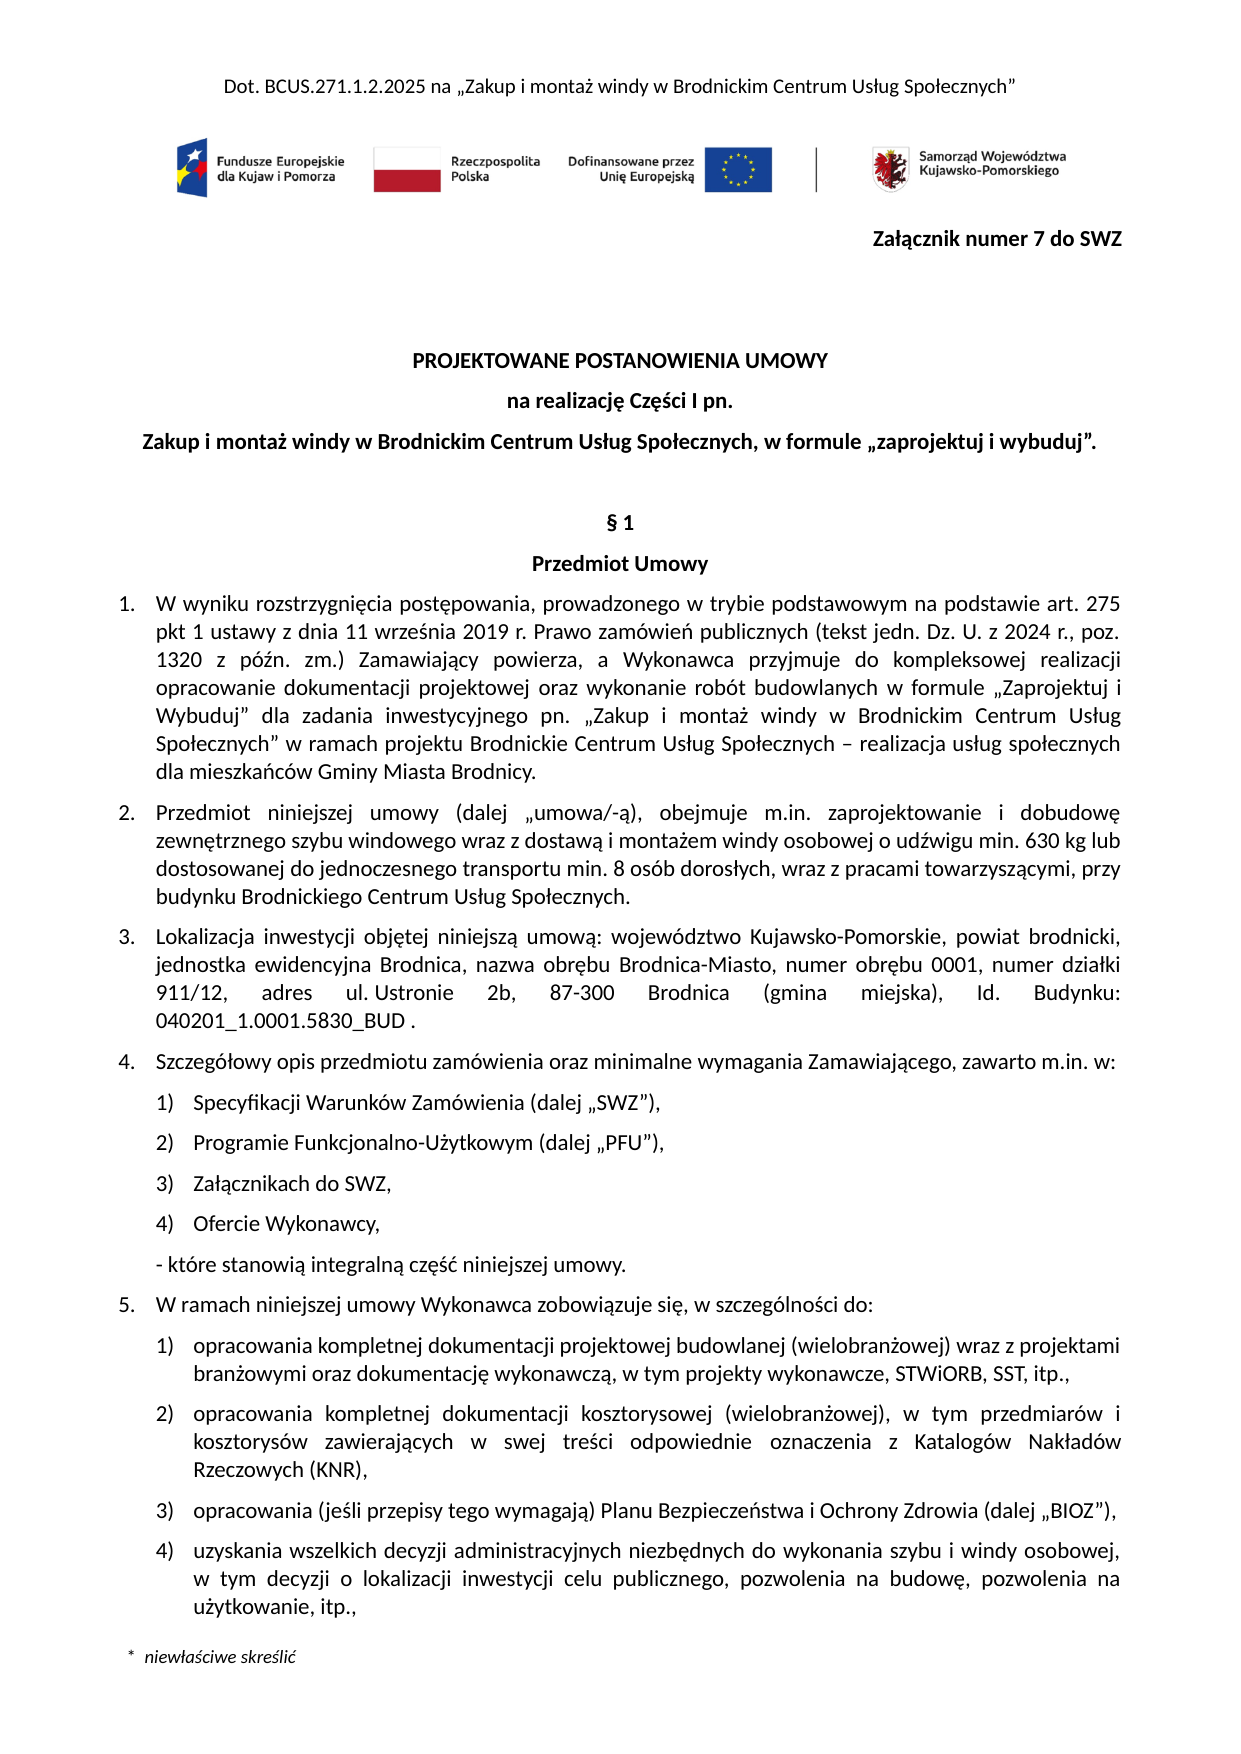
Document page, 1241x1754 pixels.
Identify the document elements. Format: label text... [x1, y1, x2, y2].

list Ofercie Wykonawcy, [156, 1209, 1122, 1237]
text Przedmiot Umowy [118, 549, 1122, 577]
text na realizację Części I pn. [118, 387, 1122, 415]
list Przedmiot niniejszej umowy (dalej „umowa/-ą), obejmuje m.in. zaprojektowanie i dobudowę zewnętrznego szybu windowego wraz z dostawą i montażem windy osobowej o udźwigu min. 630 kg lub dostosowanej do jednoczesnego transportu min. 8 osób dorosłych, wraz z pracami towarzyszącymi, przy budynku Brodnickiego Centrum Usług Społecznych. [118, 798, 1122, 910]
list opracowania kompletnej dokumentacji kosztorysowej (wielobranżowej), w tym przedmiarów i kosztorysów zawierających w swej treści odpowiednie oznaczenia z Katalogów Nakładów Rzeczowych (KNR), [156, 1399, 1122, 1483]
list Szczegółowy opis przedmiotu zamówienia oraz minimalne wymagania Zamawiającego, zawarto m.in. w: [118, 1047, 1122, 1075]
picture [147, 124, 1093, 212]
text PROJEKTOWANE POSTANOWIENIA UMOWY [118, 346, 1122, 374]
list Programie Funkcjonalno-Użytkowym (dalej „PFU”), [156, 1128, 1122, 1156]
list Specyfikacji Warunków Zamówienia (dalej „SWZ”), [156, 1088, 1122, 1116]
list opracowania kompletnej dokumentacji projektowej budowlanej (wielobranżowej) wraz z projektami branżowymi oraz dokumentację wykonawczą, w tym projekty wykonawcze, STWiORB, SST, itp., [156, 1331, 1122, 1387]
text § 1 [118, 508, 1122, 536]
text Zakup i montaż windy w Brodnickim Centrum Usług Społecznych, w formule „zaprojektuj i wybuduj”. [118, 427, 1122, 455]
list Lokalizacja inwestycji objętej niniejszą umową: województwo Kujawsko-Pomorskie, powiat brodnicki, jednostka ewidencyjna Brodnica, nazwa obrębu Brodnica-Miasto, numer obrębu 0001, numer działki 911/12, adres ul. Ustronie 2b, 87-300 Brodnica (gmina miejska), Id. Budynku: 040201_1.0001.5830_BUD . [118, 922, 1122, 1034]
list W ramach niniejszej umowy Wykonawca zobowiązuje się, w szczególności do: [118, 1290, 1122, 1318]
list Załącznikach do SWZ, [156, 1169, 1122, 1197]
text - które stanowią integralną część niniejszej umowy. [156, 1250, 1122, 1278]
list opracowania (jeśli przepisy tego wymagają) Planu Bezpieczeństwa i Ochrony Zdrowia (dalej „BIOZ”), [156, 1496, 1122, 1524]
list W wyniku rozstrzygnięcia postępowania, prowadzonego w trybie podstawowym na podstawie art. 275 pkt 1 ustawy z dnia 11 września 2019 r. Prawo zamówień publicznych (tekst jedn. Dz. U. z 2024 r., poz. 1320 z późn. zm.) Zamawiający powierza, a Wykonawca przyjmuje do kompleksowej realizacji opracowanie dokumentacji projektowej oraz wykonanie robót budowlanych w formule „Zaprojektuj i Wybuduj” dla zadania inwestycyjnego pn. „Zakup i montaż windy w Brodnickim Centrum Usług Społecznych” w ramach projektu Brodnickie Centrum Usług Społecznych – realizacja usług społecznych dla mieszkańców Gminy Miasta Brodnicy. [118, 589, 1122, 785]
list uzyskania wszelkich decyzji administracyjnych niezbędnych do wykonania szybu i windy osobowej, w tym decyzji o lokalizacji inwestycji celu publicznego, pozwolenia na budowę, pozwolenia na użytkowanie, itp., [156, 1536, 1122, 1620]
text Załącznik numer 7 do SWZ [118, 224, 1122, 253]
